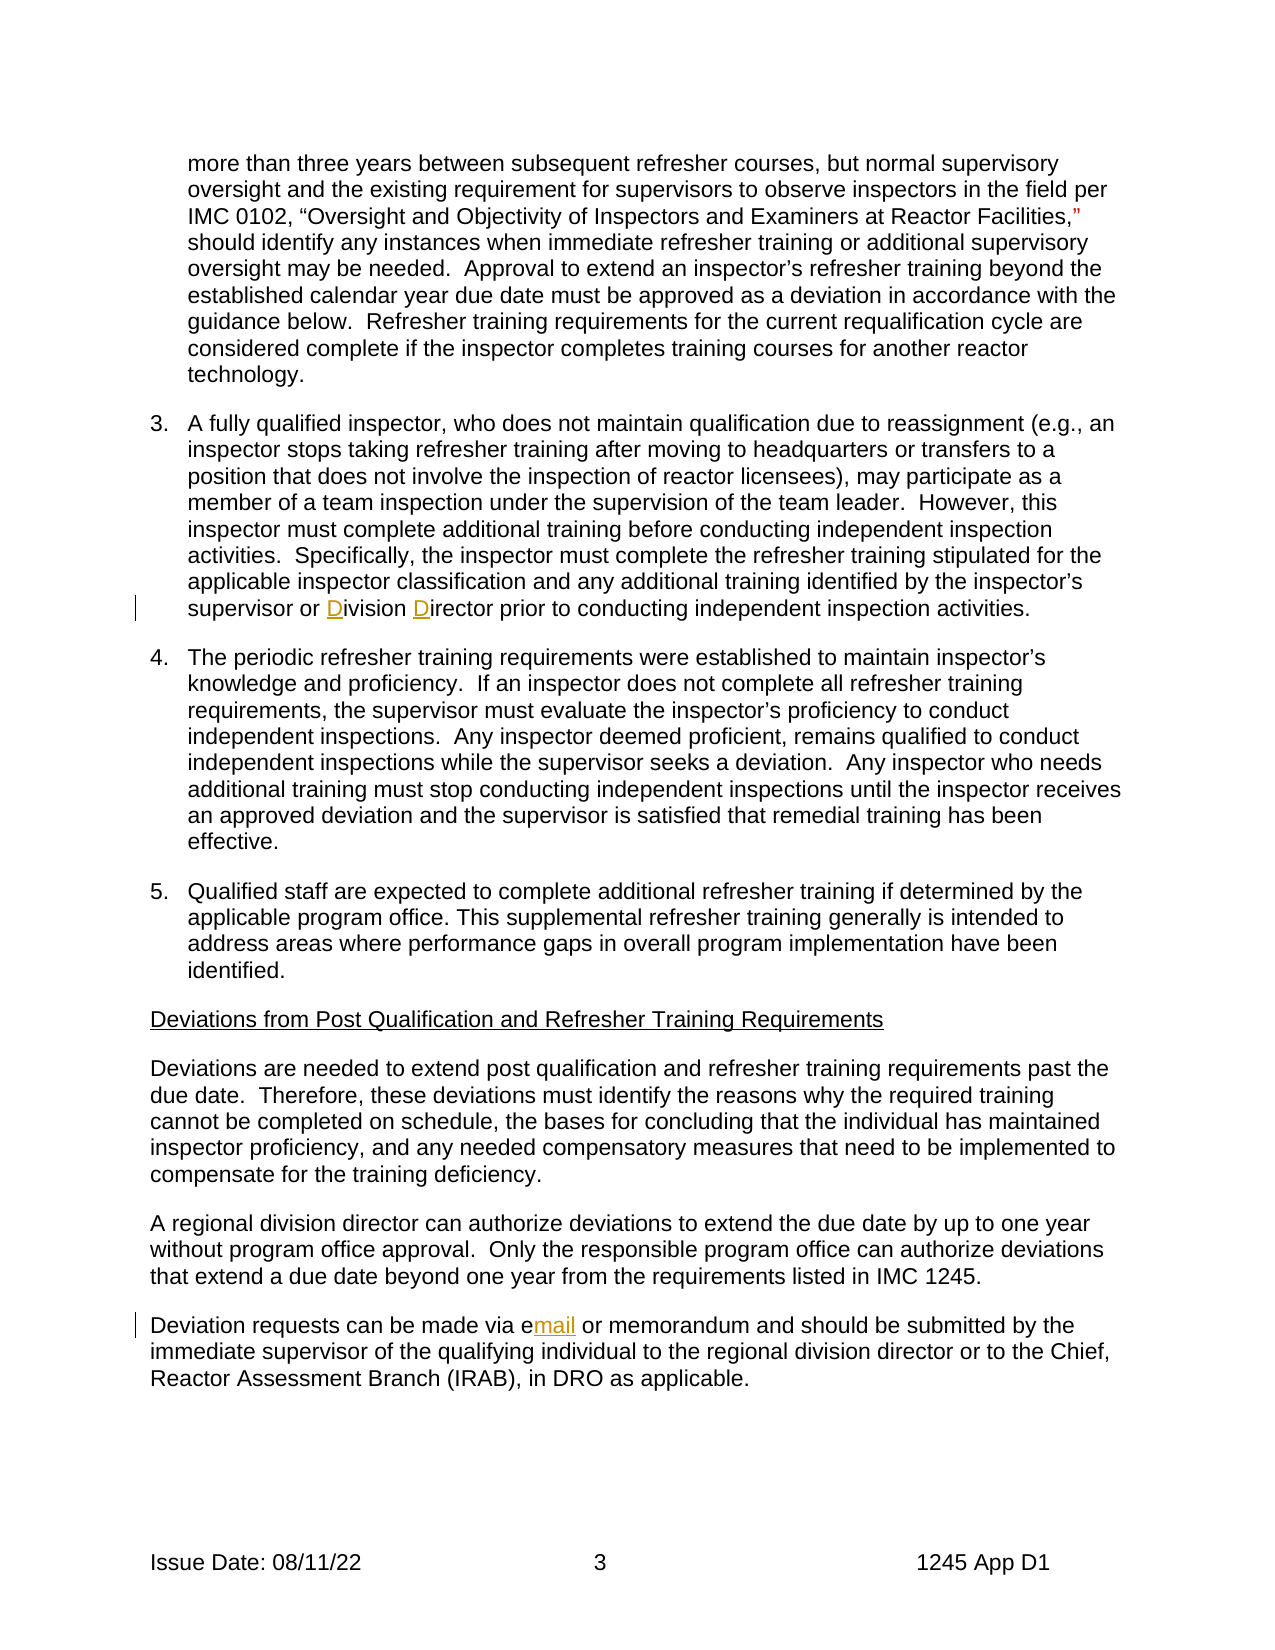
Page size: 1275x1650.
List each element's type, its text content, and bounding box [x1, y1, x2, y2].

list The periodic refresher training requirements were established to maintain inspector’s knowledge and proficiency. If an inspector does not complete all refresher training requirements, the supervisor must evaluate the inspector’s proficiency to conduct independent inspections. Any inspector deemed proficient, remains qualified to conduct independent inspections while the supervisor seeks a deviation. Any inspector who needs additional training must stop conducting independent inspections until the inspector receives an approved deviation and the supervisor is satisfied that remedial training has been effective. [150, 644, 1125, 855]
text Deviations are needed to extend post qualification and refresher training requirements past the due date. Therefore, these deviations must identify the reasons why the required training cannot be completed on schedule, the bases for concluding that the individual has maintained inspector proficiency, and any needed compensatory measures that need to be implemented to compensate for the training deficiency. [150, 1055, 1125, 1187]
text A regional division director can authorize deviations to extend the due date by up to one year without program office approval. Only the responsible program office can authorize deviations that extend a due date beyond one year from the requirements listed in IMC 1245. [150, 1210, 1125, 1289]
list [150, 150, 1125, 387]
list Qualified staff are expected to complete additional refresher training if determined by the applicable program office. This supplemental refresher training generally is intended to address areas where performance gaps in overall program implementation have been identified. [150, 878, 1125, 983]
text Deviation requests can be made via e or memorandum and should be submitted by the immediate supervisor of the qualifying individual to the regional division director or to the Chief, Reactor Assessment Branch (IRAB), in DRO as applicable. [150, 1312, 1125, 1391]
list A fully qualified inspector, who does not maintain qualification due to reassignment (e.g., an inspector stops taking refresher training after moving to headquarters or transfers to a position that does not involve the inspection of reactor licensees), may participate as a member of a team inspection under the supervision of the team leader. However, this inspector must complete additional training before conducting independent inspection activities. Specifically, the inspector must complete the refresher training stipulated for the applicable inspector classification and any additional training identified by the inspector’s supervisor or ivision irector prior to conducting independent inspection activities. [150, 410, 1125, 621]
subtitle Deviations from Post Qualification and Refresher Training Requirements [150, 1006, 1125, 1032]
